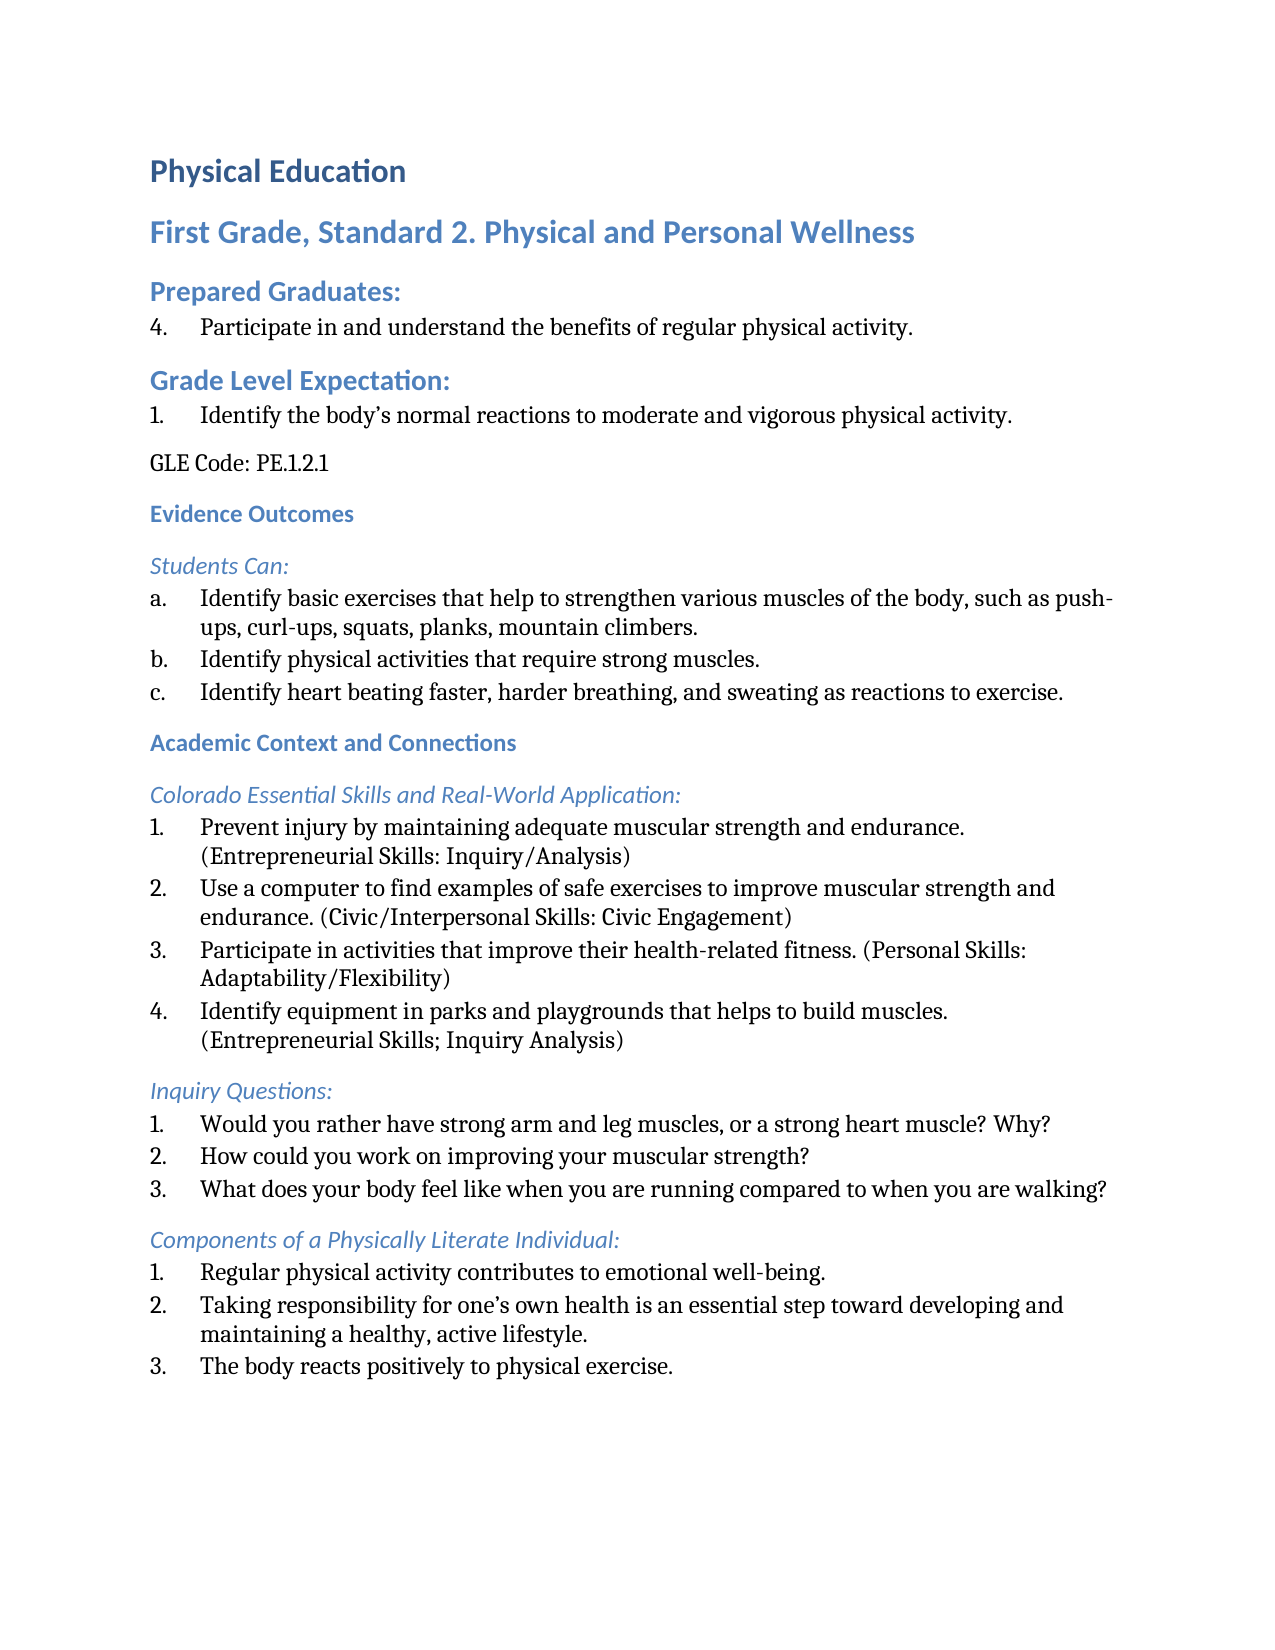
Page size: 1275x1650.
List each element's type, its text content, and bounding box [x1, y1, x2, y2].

list Prevent injury by maintaining adequate muscular strength and endurance. (Entrepreneurial Skills: Inquiry/Analysis) [150, 813, 1125, 871]
list Identify physical activities that require strong muscles. [150, 645, 1125, 674]
text GLE Code: PE.1.2.1 [150, 449, 1125, 478]
subtitle Colorado Essential Skills and Real-World Application: [150, 779, 1125, 809]
subtitle First Grade, Standard 2. Physical and Personal Wellness [150, 212, 1125, 252]
list Use a computer to find examples of safe exercises to improve muscular strength and endurance. (Civic/Interpersonal Skills: Civic Engagement) [150, 874, 1125, 932]
list Identify heart beating faster, harder breathing, and sweating as reactions to exercise. [150, 678, 1125, 707]
list What does your body feel like when you are running compared to when you are walking? [150, 1174, 1125, 1203]
list Regular physical activity contributes to emotional well-being. [150, 1258, 1125, 1287]
list The body reacts positively to physical exercise. [150, 1352, 1125, 1381]
subtitle Components of a Physically Literate Individual: [150, 1224, 1125, 1254]
subtitle Prepared Graduates: [150, 273, 1125, 309]
subtitle Grade Level Expectation: [150, 362, 1125, 398]
list Identify basic exercises that help to strengthen various muscles of the body, such as push-ups, curl-ups, squats, planks, mountain climbers. [150, 584, 1125, 642]
list Identify equipment in parks and playgrounds that helps to build muscles. (Entrepreneurial Skills; Inquiry Analysis) [150, 997, 1125, 1054]
list Participate in and understand the benefits of regular physical activity. [150, 312, 1125, 341]
subtitle Students Can: [150, 550, 1125, 580]
subtitle Evidence Outcomes [150, 498, 1125, 529]
list Taking responsibility for one’s own health is an essential step toward developing and maintaining a healthy, active lifestyle. [150, 1291, 1125, 1348]
list Identify the body’s normal reactions to moderate and vigorous physical activity. [150, 401, 1125, 430]
list Participate in activities that improve their health-related fitness. (Personal Skills: Adaptability/Flexibility) [150, 936, 1125, 993]
subtitle Inquiry Questions: [150, 1075, 1125, 1106]
subtitle Academic Context and Connections [150, 727, 1125, 758]
list Would you rather have strong arm and leg muscles, or a strong heart muscle? Why? [150, 1109, 1125, 1138]
list How could you work on improving your muscular strength? [150, 1142, 1125, 1171]
subtitle Physical Education [150, 150, 1125, 191]
